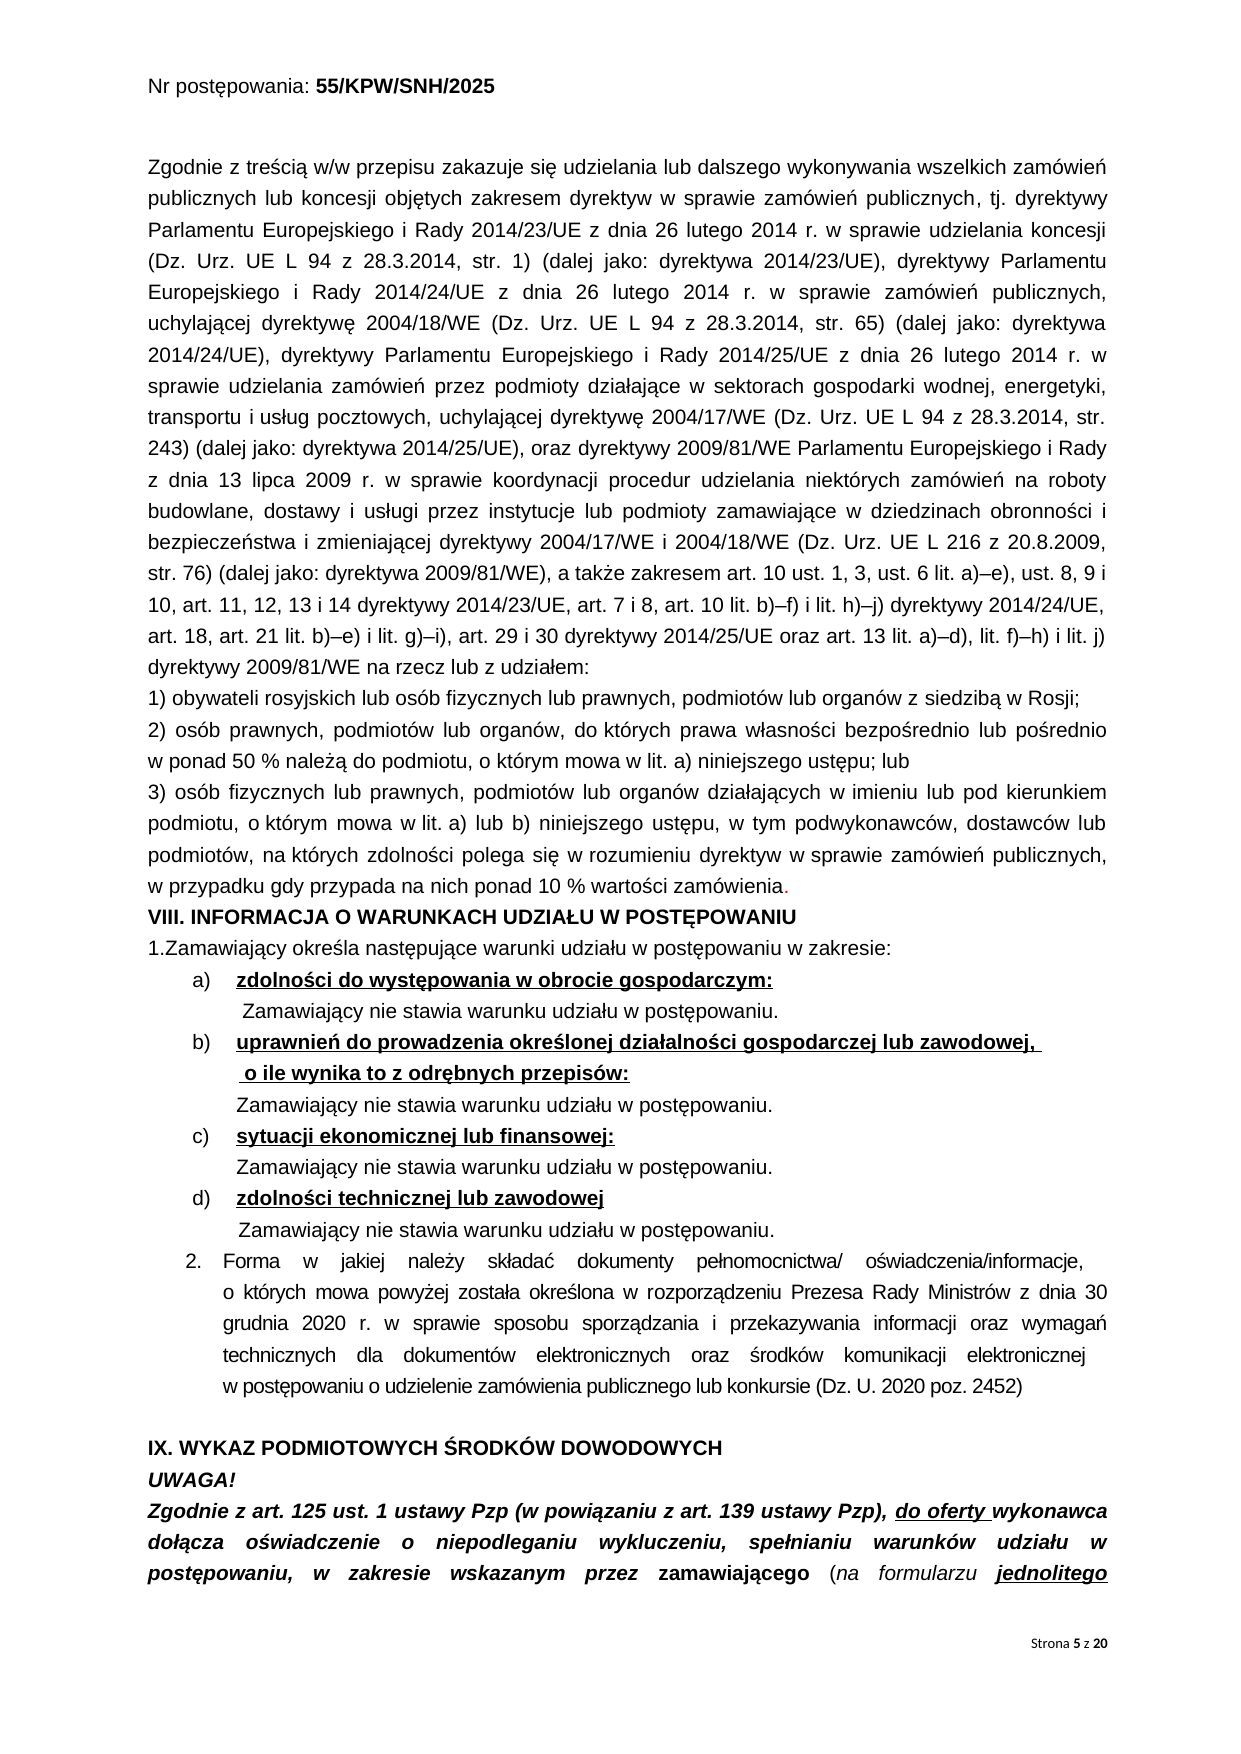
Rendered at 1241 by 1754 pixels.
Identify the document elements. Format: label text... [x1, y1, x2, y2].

text IX. WYKAZ PODMIOTOWYCH ŚRODKÓW DOWODOWYCH [148, 1429, 1107, 1460]
list UWAGA! [148, 1460, 1107, 1491]
text Zamawiający nie stawia warunku udziału w postępowaniu. [192, 1210, 1107, 1241]
text 1) obywateli rosyjskich lub osób fizycznych lub prawnych, podmiotów lub organów z siedzibą w Rosji; [148, 679, 1107, 710]
text Zgodnie z treścią w/w przepisu zakazuje się udzielania lub dalszego wykonywania wszelkich zamówień publicznych lub koncesji objętych zakresem dyrektyw w sprawie zamówień publicznych, tj. dyrektywy Parlamentu Europejskiego i Rady 2014/23/UE z dnia 26 lutego 2014 r. w sprawie udzielania koncesji (Dz. Urz. UE L 94 z 28.3.2014, str. 1) (dalej jako: dyrektywa 2014/23/UE), dyrektywy Parlamentu Europejskiego i Rady 2014/24/UE z dnia 26 lutego 2014 r. w sprawie zamówień publicznych, uchylającej dyrektywę 2004/18/WE (Dz. Urz. UE L 94 z 28.3.2014, str. 65) (dalej jako: dyrektywa 2014/24/UE), dyrektywy Parlamentu Europejskiego i Rady 2014/25/UE z dnia 26 lutego 2014 r. w sprawie udzielania zamówień przez podmioty działające w sektorach gospodarki wodnej, energetyki, transportu i usług pocztowych, uchylającej dyrektywę 2004/17/WE (Dz. Urz. UE L 94 z 28.3.2014, str. 243) (dalej jako: dyrektywa 2014/25/UE), oraz dyrektywy 2009/81/WE Parlamentu Europejskiego i Rady z dnia 13 lipca 2009 r. w sprawie koordynacji procedur udzielania niektórych zamówień na roboty budowlane, dostawy i usługi przez instytucje lub podmioty zamawiające w dziedzinach obronności i bezpieczeństwa i zmieniającej dyrektywy 2004/17/WE i 2004/18/WE (Dz. Urz. UE L 216 z 20.8.2009, str. 76) (dalej jako: dyrektywa 2009/81/WE), a także zakresem art. 10 ust. 1, 3, ust. 6 lit. a)–e), ust. 8, 9 i 10, art. 11, 12, 13 i 14 dyrektywy 2014/23/UE, art. 7 i 8, art. 10 lit. b)–f) i lit. h)–j) dyrektywy 2014/24/UE, art. 18, art. 21 lit. b)–e) i lit. g)–i), art. 29 i 30 dyrektywy 2014/25/UE oraz art. 13 lit. a)–d), lit. f)–h) i lit. j) dyrektywy 2009/81/WE na rzecz lub z udziałem: [148, 148, 1107, 679]
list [148, 1491, 1107, 1585]
list zdolności do występowania w obrocie gospodarczym: [192, 960, 1107, 991]
list Forma w jakiej należy składać dokumenty pełnomocnictwa/ oświadczenia/informacje, o których mowa powyżej została określona w rozporządzeniu Prezesa Rady Ministrów z dnia 30 grudnia 2020 r. w sprawie sposobu sporządzania i przekazywania informacji oraz wymagań technicznych dla dokumentów elektronicznych oraz środków komunikacji elektronicznej w postępowaniu o udzielenie zamówienia publicznego lub konkursie (Dz. U. 2020 poz. 2452) [185, 1241, 1107, 1398]
text 1.Zamawiający określa następujące warunki udziału w postępowaniu w zakresie: [148, 929, 1107, 960]
text 2) osób prawnych, podmiotów lub organów, do których prawa własności bezpośrednio lub pośrednio w ponad 50 % należą do podmiotu, o którym mowa w lit. a) niniejszego ustępu; lub [148, 710, 1107, 773]
list zdolności technicznej lub zawodowej [192, 1179, 1107, 1210]
text 3) osób fizycznych lub prawnych, podmiotów lub organów działających w imieniu lub pod kierunkiem podmiotu, o którym mowa w lit. a) lub b) niniejszego ustępu, w tym podwykonawców, dostawców lub podmiotów, na których zdolności polega się w rozumieniu dyrektyw w sprawie zamówień publicznych, w przypadku gdy przypada na nich ponad 10 % wartości zamówienia. [148, 773, 1107, 898]
list uprawnień do prowadzenia określonej działalności gospodarczej lub zawodowej, [192, 1023, 1107, 1054]
text Zamawiający nie stawia warunku udziału w postępowaniu. [236, 991, 1107, 1023]
list Zamawiający nie stawia warunku udziału w postępowaniu. [236, 1085, 1107, 1116]
list sytuacji ekonomicznej lub finansowej: [192, 1116, 1107, 1148]
text VIII. INFORMACJA O WARUNKACH UDZIAŁU W POSTĘPOWANIU [148, 898, 1107, 929]
text Zamawiający nie stawia warunku udziału w postępowaniu. [236, 1148, 1107, 1179]
text o ile wynika to z odrębnych przepisów: [192, 1054, 1107, 1085]
